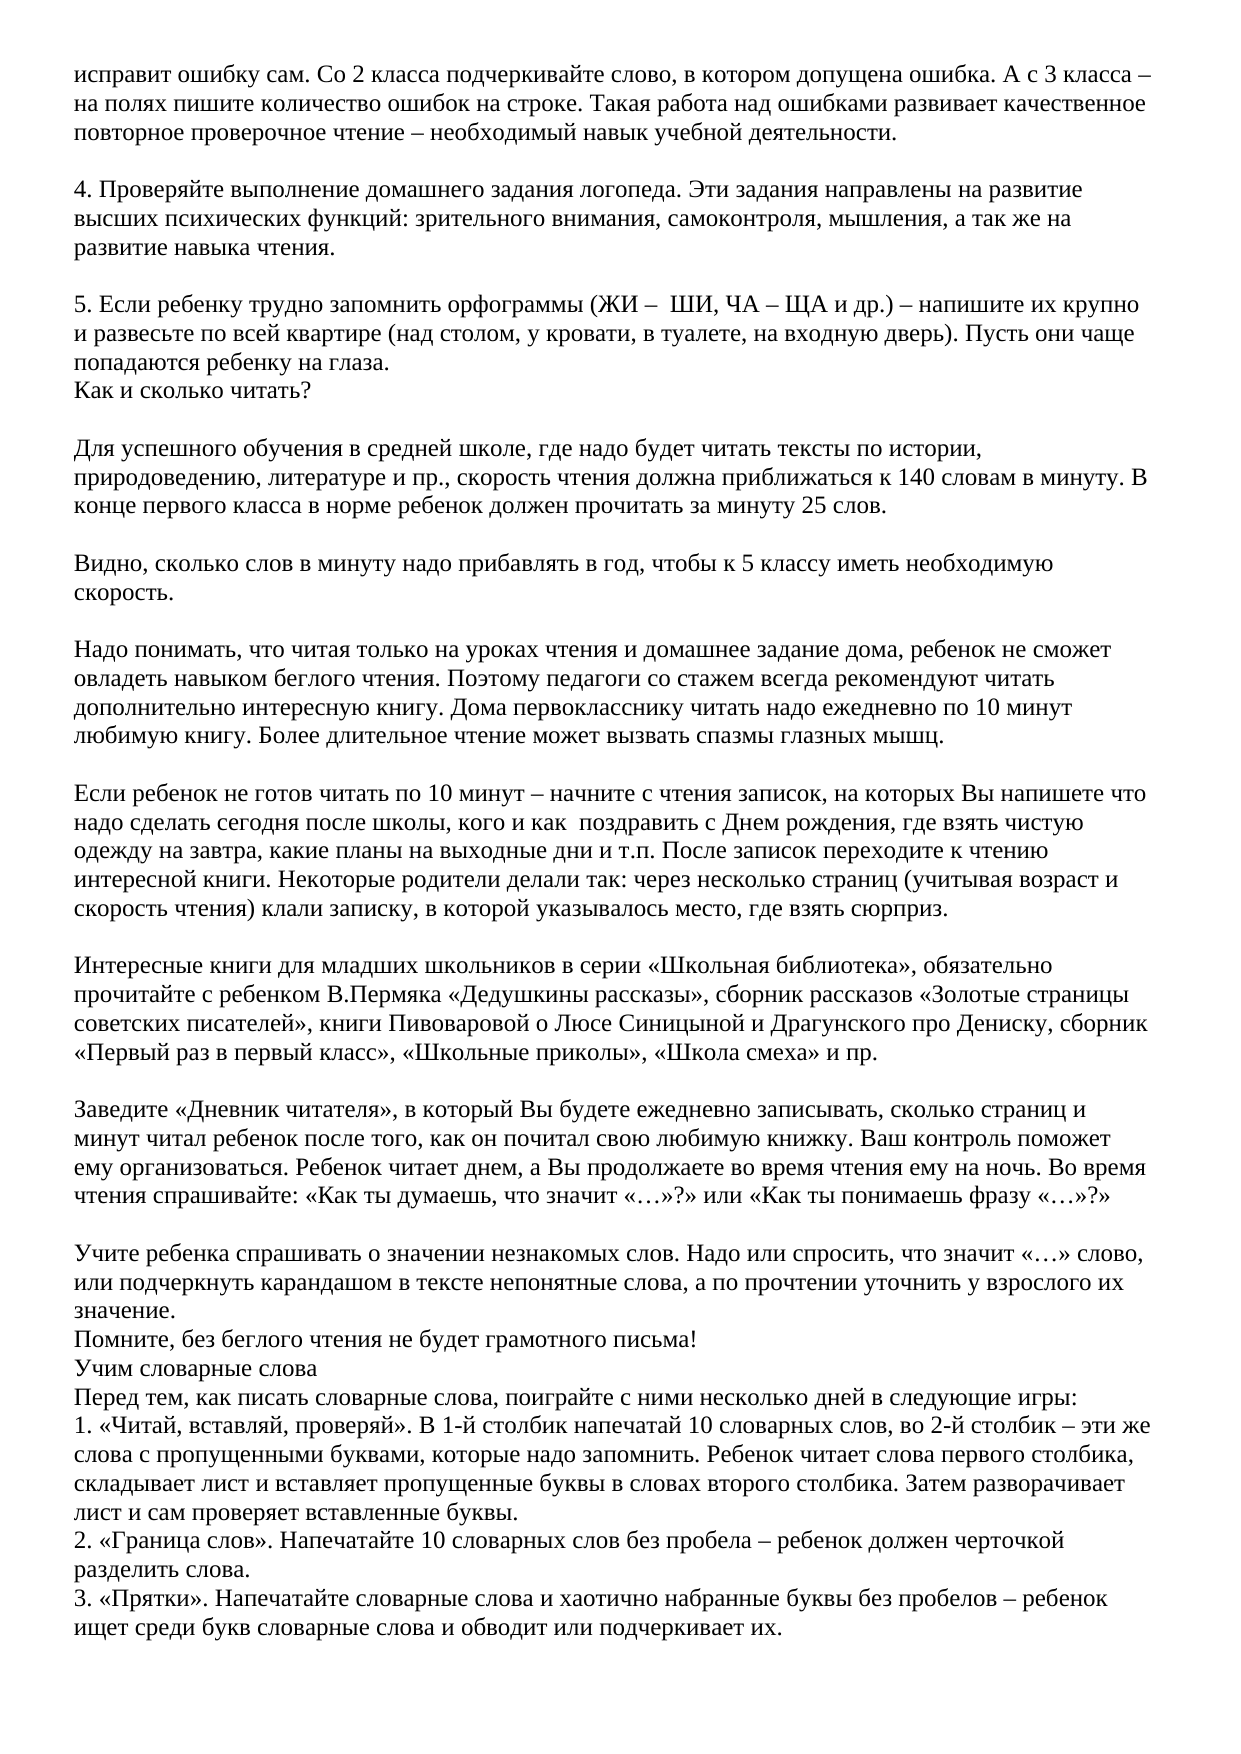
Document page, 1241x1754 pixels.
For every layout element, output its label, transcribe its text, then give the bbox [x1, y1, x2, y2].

text 3. «Прятки». Напечатайте словарные слова и хаотично набранные буквы без пробелов – ребенок ищет среди букв словарные слова и обводит или подчеркивает их. [74, 1583, 1152, 1640]
text Видно, сколько слов в минуту надо прибавлять в год, чтобы к 5 классу иметь необходимую скорость. [74, 548, 1152, 605]
text Интересные книги для младших школьников в серии «Школьная библиотека», обязательно прочитайте с ребенком В.Пермяка «Дедушкины рассказы», сборник рассказов «Золотые страницы советских писателей», книги Пивоваровой о Люсе Синицыной и Драгунского про Дениску, сборник «Первый раз в первый класс», «Школьные приколы», «Школа смеха» и пр. [74, 950, 1152, 1065]
text 4. Проверяйте выполнение домашнего задания логопеда. Эти задания направлены на развитие высших психических функций: зрительного внимания, самоконтроля, мышления, а так же на развитие навыка чтения. [74, 174, 1152, 260]
text 1. «Читай, вставляй, проверяй». В 1-й столбик напечатай 10 словарных слов, во 2-й столбик – эти же слова с пропущенными буквами, которые надо запомнить. Ребенок читает слова первого столбика, складывает лист и вставляет пропущенные буквы в словах второго столбика. Затем разворачивает лист и сам проверяет вставленные буквы. [74, 1410, 1152, 1525]
text Помните, без беглого чтения не будет грамотного письма! [74, 1324, 1152, 1353]
text Для успешного обучения в средней школе, где надо будет читать тексты по истории, природоведению, литературе и пр., скорость чтения должна приближаться к 140 словам в минуту. В конце первого класса в норме ребенок должен прочитать за минуту 25 слов. [74, 433, 1152, 519]
text Учите ребенка спрашивать о значении незнакомых слов. Надо или спросить, что значит «…» слово, или подчеркнуть карандашом в тексте непонятные слова, а по прочтении уточнить у взрослого их значение. [74, 1238, 1152, 1324]
text 2. «Граница слов». Напечатайте 10 словарных слов без пробела – ребенок должен черточкой разделить слова. [74, 1525, 1152, 1583]
text 5. Если ребенку трудно запомнить орфограммы (ЖИ – ШИ, ЧА – ЩА и др.) – напишите их крупно и развесьте по всей квартире (над столом, у кровати, в туалете, на входную дверь). Пусть они чаще попадаются ребенку на глаза. [74, 289, 1152, 375]
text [74, 59, 1152, 145]
text Если ребенок не готов читать по 10 минут – начните с чтения записок, на которых Вы напишете что надо сделать сегодня после школы, кого и как поздравить с Днем рождения, где взять чистую одежду на завтра, какие планы на выходные дни и т.п. После записок переходите к чтению интересной книги. Некоторые родители делали так: через несколько страниц (учитывая возраст и скорость чтения) клали записку, в которой указывалось место, где взять сюрприз. [74, 778, 1152, 922]
text Перед тем, как писать словарные слова, поиграйте с ними несколько дней в следующие игры: [74, 1382, 1152, 1410]
text Надо понимать, что читая только на уроках чтения и домашнее задание дома, ребенок не сможет овладеть навыком беглого чтения. Поэтому педагоги со стажем всегда рекомендуют читать дополнительно интересную книгу. Дома первокласснику читать надо ежедневно по 10 минут любимую книгу. Более длительное чтение может вызвать спазмы глазных мышц. [74, 634, 1152, 749]
text Заведите «Дневник читателя», в который Вы будете ежедневно записывать, сколько страниц и минут читал ребенок после того, как он почитал свою любимую книжку. Ваш контроль поможет ему организоваться. Ребенок читает днем, а Вы продолжаете во время чтения ему на ночь. Во время чтения спрашивайте: «Как ты думаешь, что значит «…»?» или «Как ты понимаешь фразу «…»?» [74, 1094, 1152, 1209]
text Как и сколько читать? [74, 375, 1152, 404]
text Учим словарные слова [74, 1353, 1152, 1382]
